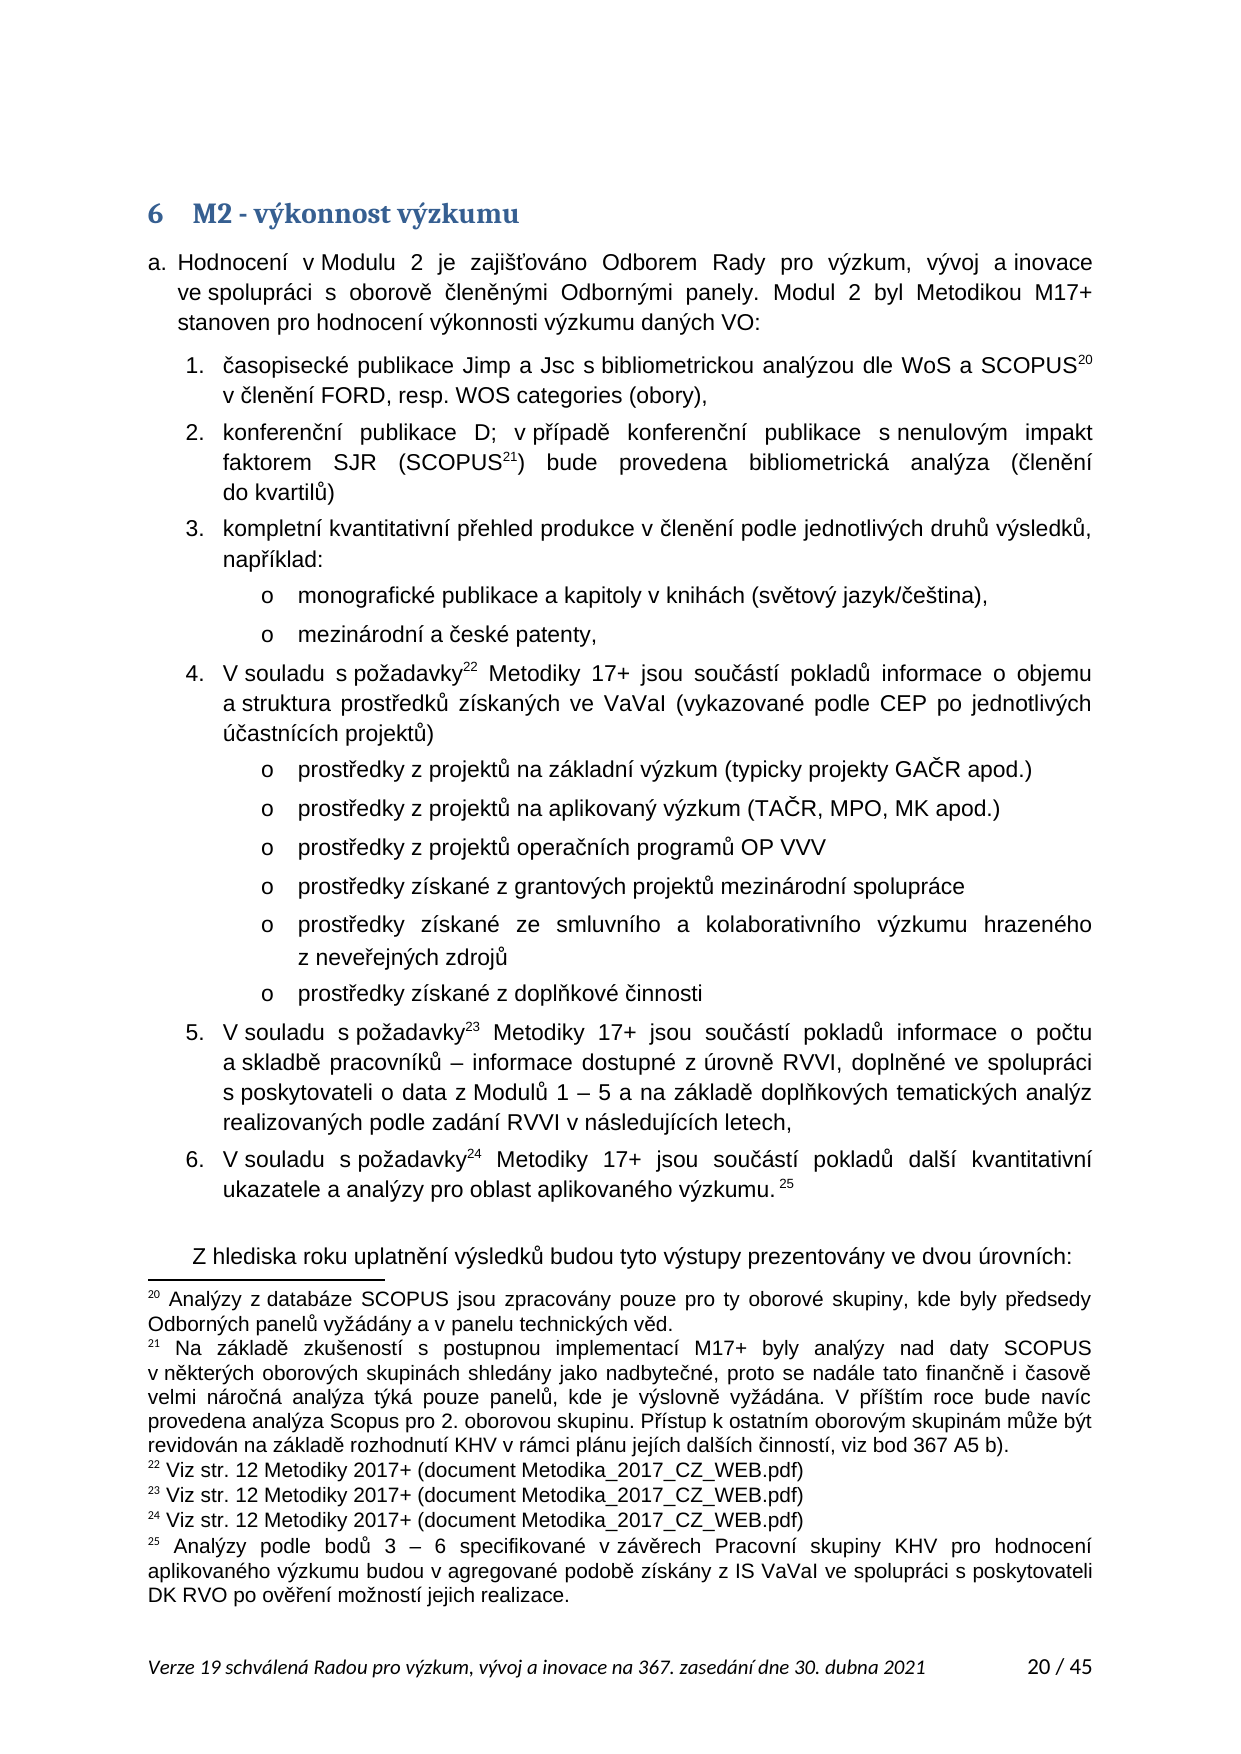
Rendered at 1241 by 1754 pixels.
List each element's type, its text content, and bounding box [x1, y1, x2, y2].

list mezinárodní a české patenty, [260, 621, 1093, 649]
list kompletní kvantitativní přehled produkce v členění podle jednotlivých druhů výsledků, například: [185, 515, 1093, 572]
list V souladu s požadavky Metodiky 17+ jsou součástí pokladů informace o počtu a skladbě pracovníků – informace dostupné z úrovně RVVI, doplněné ve spolupráci s poskytovateli o data z Modulů 1 – 5 a na základě doplňkových tematických analýz realizovaných podle zadání RVVI v následujících letech, [185, 1019, 1093, 1136]
list prostředky získané ze smluvního a kolaborativního výzkumu hrazeného z neveřejných zdrojů [260, 911, 1093, 970]
list časopisecké publikace Jimp a Jsc s bibliometrickou analýzou dle WoS a SCOPUS v členění FORD, resp. WOS categories (obory), [185, 352, 1093, 408]
list V souladu s požadavky Metodiky 17+ jsou součástí pokladů informace o objemu a struktura prostředků získaných ve VaVaI (vykazované podle CEP po jednotlivých účastnících projektů) [185, 659, 1093, 746]
subtitle M2 - výkonnost výzkumu [148, 198, 1093, 231]
text Z hlediska roku uplatnění výsledků budou tyto výstupy prezentovány ve dvou úrovních: [192, 1243, 1093, 1269]
list prostředky z projektů operačních programů OP VVV [260, 834, 1093, 862]
list V souladu s požadavky Metodiky 17+ jsou součástí pokladů další kvantitativní ukazatele a analýzy pro oblast aplikovaného výzkumu. [185, 1146, 1093, 1202]
list Hodnocení v Modulu 2 je zajišťováno Odborem Rady pro výzkum, vývoj a inovace ve spolupráci s oborově členěnými Odbornými panely. Modul 2 byl Metodikou M17+ stanoven pro hodnocení výkonnosti výzkumu daných VO: [148, 249, 1093, 335]
list prostředky z projektů na základní výzkum (typicky projekty GAČR apod.) [260, 756, 1093, 785]
list prostředky z projektů na aplikovaný výzkum (TAČR, MPO, MK apod.) [260, 795, 1093, 823]
list monografické publikace a kapitoly v knihách (světový jazyk/čeština), [260, 582, 1093, 610]
list prostředky získané z grantových projektů mezinárodní spolupráce [260, 873, 1093, 901]
list prostředky získané z doplňkové činnosti [260, 980, 1093, 1008]
list konferenční publikace D; v případě konferenční publikace s nenulovým impakt faktorem SJR (SCOPUS) bude provedena bibliometrická analýza (členění do kvartilů) [185, 418, 1093, 505]
